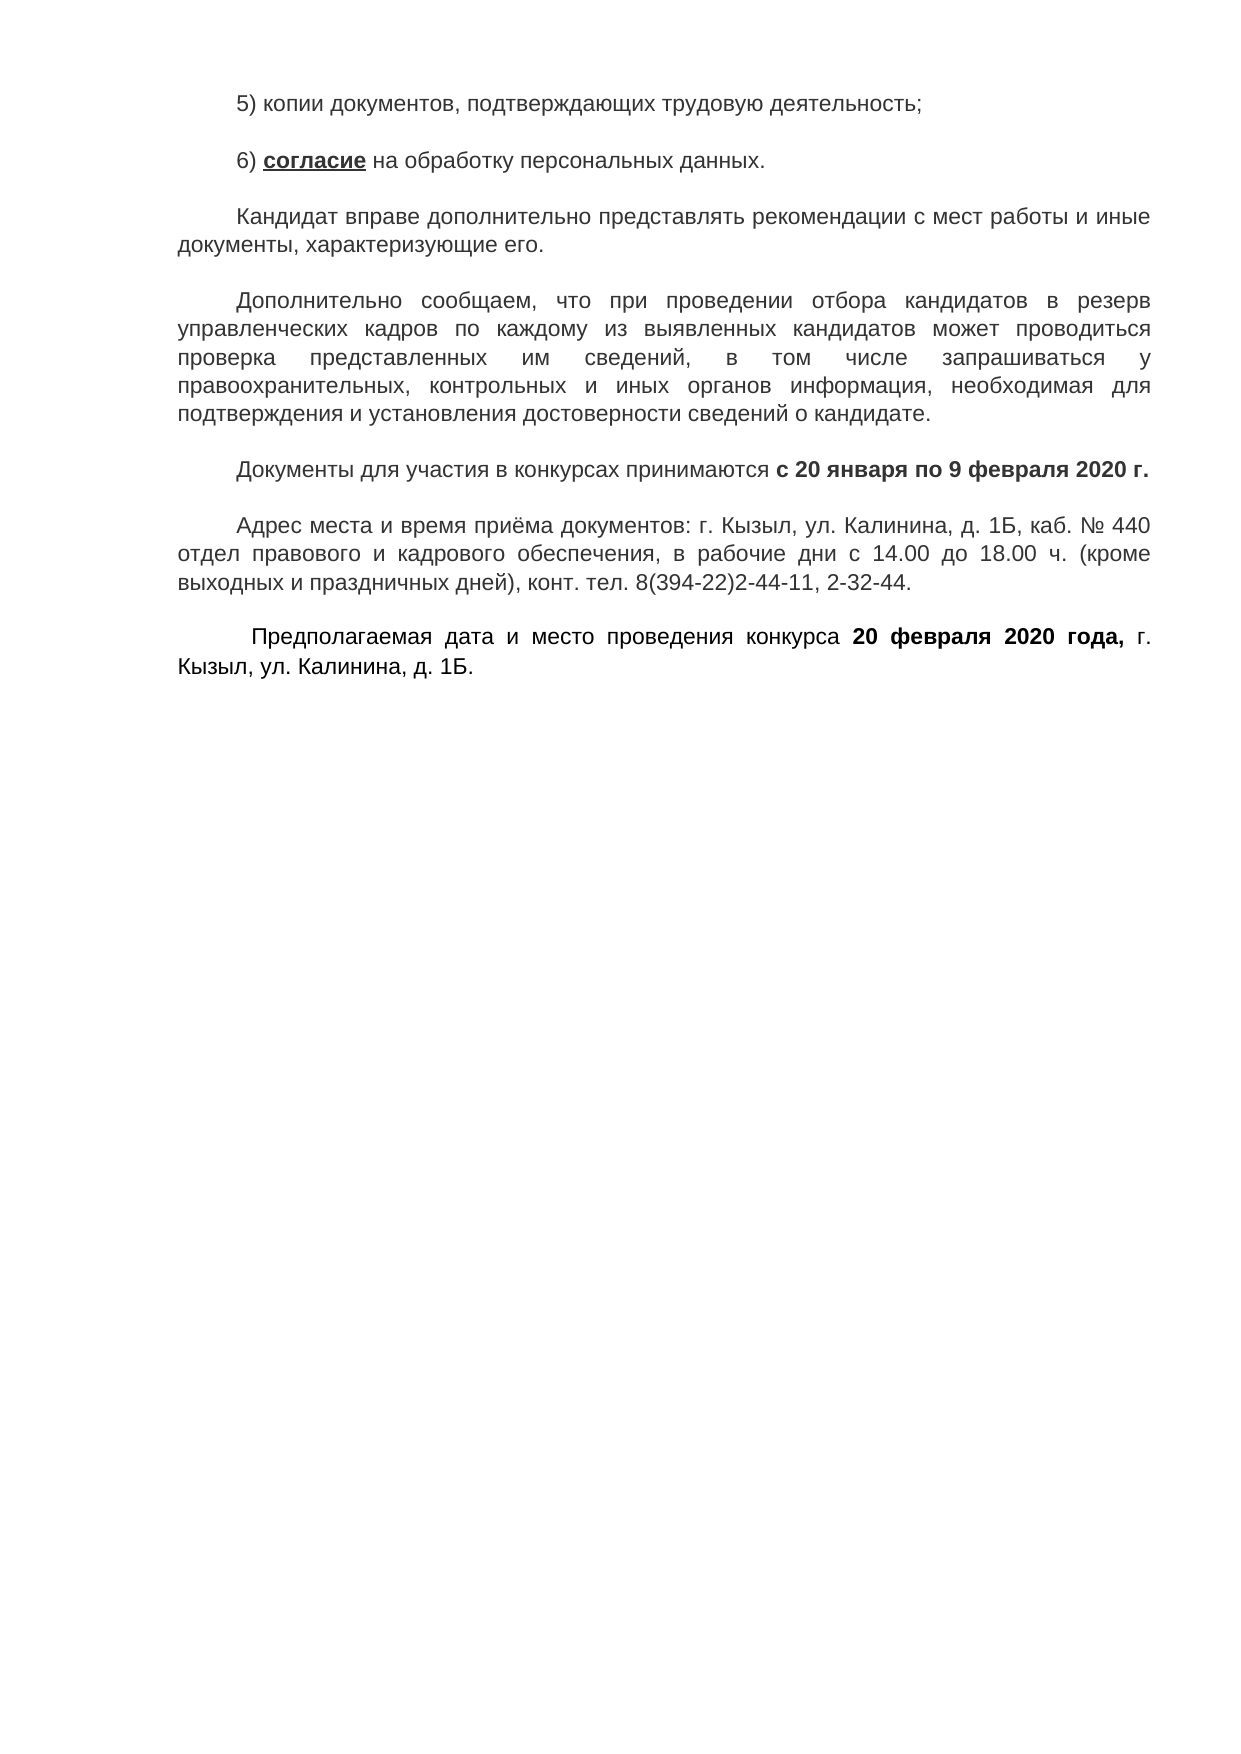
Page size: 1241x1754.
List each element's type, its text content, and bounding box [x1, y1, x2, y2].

text Документы для участия в конкурсах принимаются с 20 января по 9 февраля 2020 г. [177, 454, 1152, 482]
text Адрес места и время приёма документов: г. Кызыл, ул. Калинина, д. 1Б, каб. № 440 отдел правового и кадрового обеспечения, в рабочие дни с 14.00 до 18.00 ч. (кроме выходных и праздничных дней), конт. тел. 8(394-22)2-44-11, 2-32-44. [177, 511, 1152, 595]
text 5) копии документов, подтверждающих трудовую деятельность; [177, 89, 1152, 117]
text Дополнительно сообщаем, что при проведении отбора кандидатов в резерв управленческих кадров по каждому из выявленных кандидатов может проводиться проверка представленных им сведений, в том числе запрашиваться у правоохранительных, контрольных и иных органов информация, необходимая для подтверждения и установления достоверности сведений о кандидате. [177, 286, 1152, 426]
text Кандидат вправе дополнительно представлять рекомендации с мест работы и иные документы, характеризующие его. [177, 201, 1152, 257]
text 6) согласие на обработку персональных данных. [177, 145, 1152, 173]
text Предполагаемая дата и место проведения конкурса 20 февраля 2020 года, г. Кызыл, ул. Калинина, д. 1Б. [177, 623, 1152, 679]
